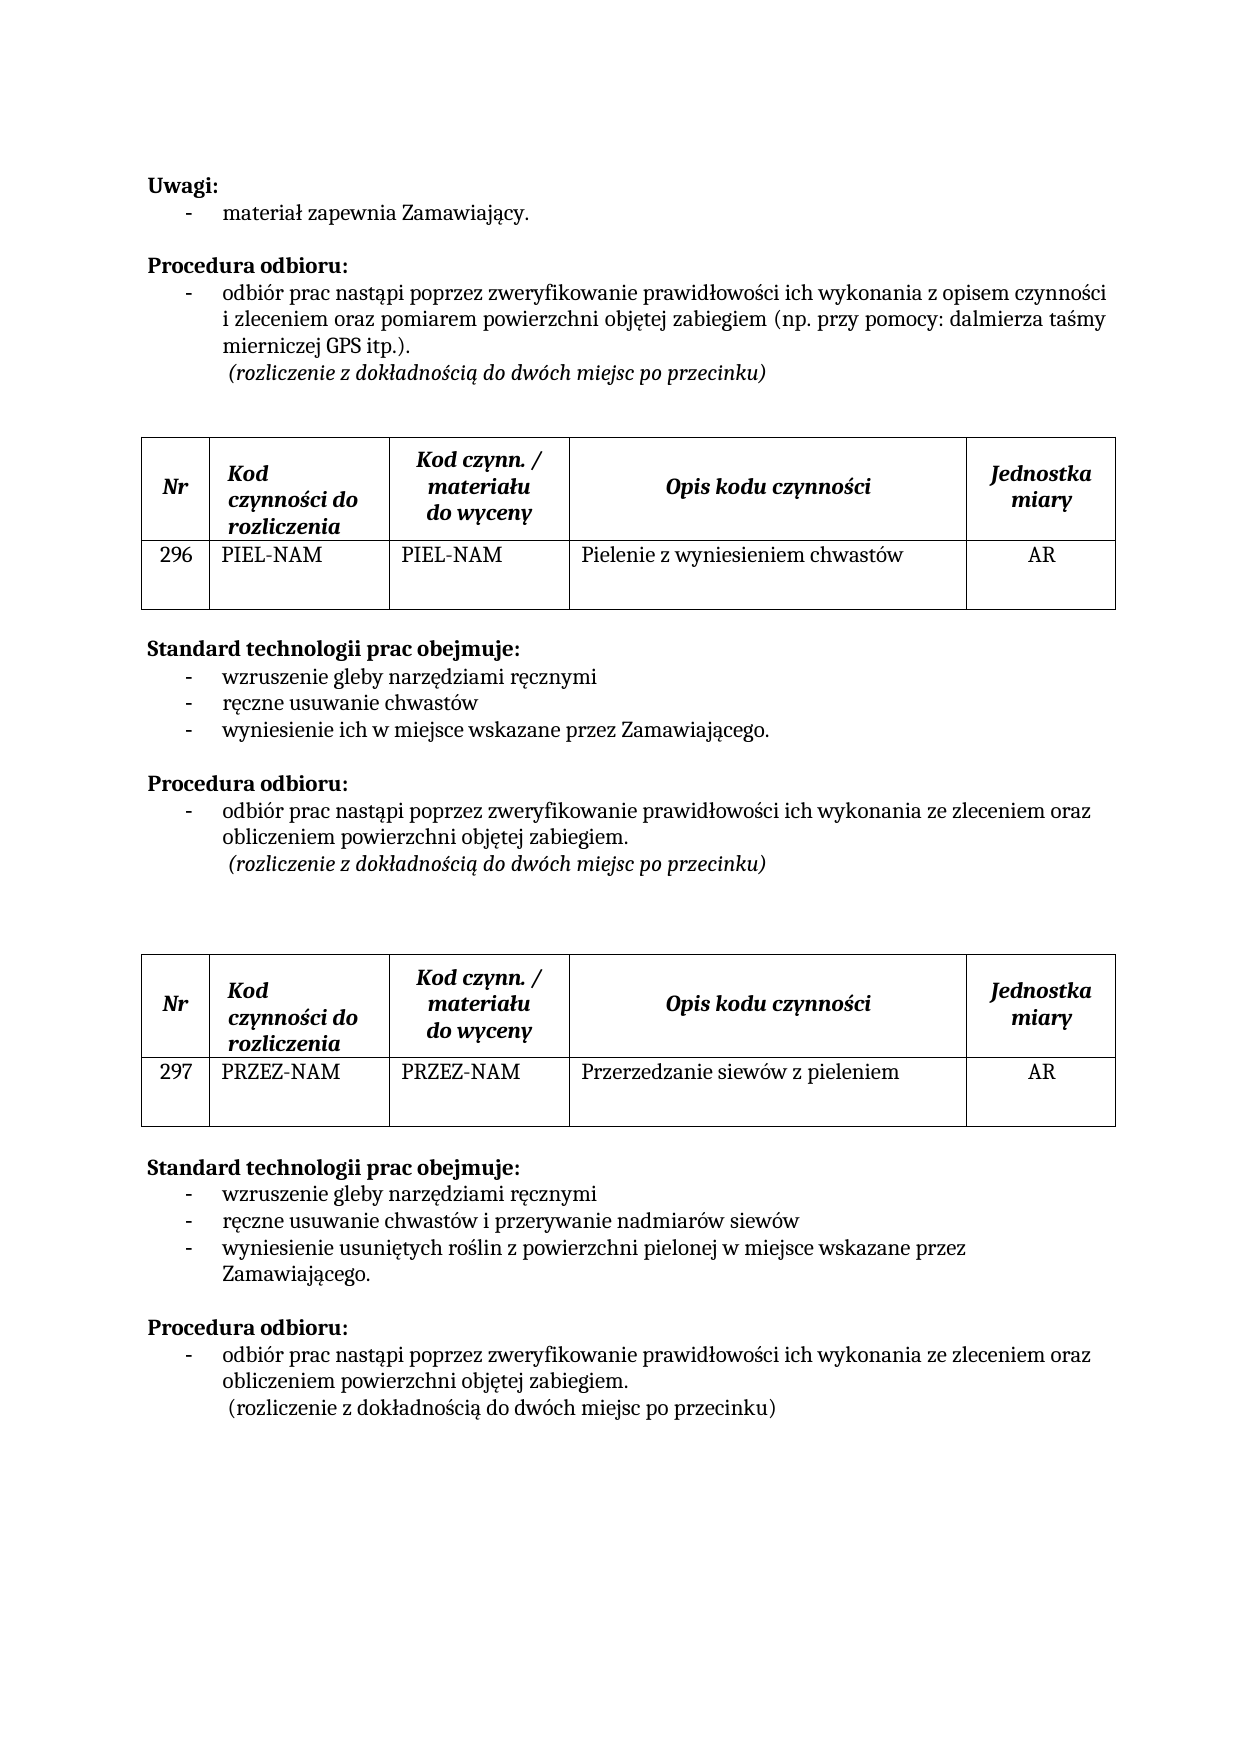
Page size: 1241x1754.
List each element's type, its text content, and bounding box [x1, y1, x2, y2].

list wyniesienie usuniętych roślin z powierzchni pielonej w miejsce wskazane przez Zamawiającego. [185, 1234, 1107, 1288]
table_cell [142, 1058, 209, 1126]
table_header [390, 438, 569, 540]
list wzruszenie gleby narzędziami ręcznymi [185, 663, 1192, 689]
text (rozliczenie z dokładnością do dwóch miejsc po przecinku) [227, 1394, 1192, 1421]
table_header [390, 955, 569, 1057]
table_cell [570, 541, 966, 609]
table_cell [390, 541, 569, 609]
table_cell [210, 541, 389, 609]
list wyniesienie ich w miejsce wskazane przez Zamawiającego. [185, 716, 1192, 743]
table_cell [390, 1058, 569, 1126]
subtitle Procedura odbioru: [147, 1314, 1192, 1341]
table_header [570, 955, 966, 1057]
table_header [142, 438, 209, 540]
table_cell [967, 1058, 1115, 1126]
subtitle Procedura odbioru: [147, 770, 1192, 797]
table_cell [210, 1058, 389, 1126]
subtitle Uwagi: [147, 173, 1192, 199]
list ręczne usuwanie chwastów [185, 689, 1192, 716]
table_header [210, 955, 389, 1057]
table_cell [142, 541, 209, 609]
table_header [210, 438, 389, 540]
subtitle Standard technologii prac obejmuje: [147, 1153, 1192, 1180]
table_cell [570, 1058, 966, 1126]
list odbiór prac nastąpi poprzez zweryfikowanie prawidłowości ich wykonania ze zleceniem oraz obliczeniem powierzchni objętej zabiegiem. [185, 1341, 1108, 1394]
list ręczne usuwanie chwastów i przerywanie nadmiarów siewów [185, 1207, 1192, 1234]
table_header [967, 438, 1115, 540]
text (rozliczenie z dokładnością do dwóch miejsc po przecinku) [227, 359, 1192, 386]
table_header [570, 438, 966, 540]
list materiał zapewnia Zamawiający. [185, 199, 1192, 226]
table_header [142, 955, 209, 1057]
list odbiór prac nastąpi poprzez zweryfikowanie prawidłowości ich wykonania z opisem czynności i zleceniem oraz pomiarem powierzchni objętej zabiegiem (np. przy pomocy: dalmierza taśmy mierniczej GPS itp.). [185, 279, 1108, 359]
list odbiór prac nastąpi poprzez zweryfikowanie prawidłowości ich wykonania ze zleceniem oraz obliczeniem powierzchni objętej zabiegiem. [185, 797, 1107, 850]
list wzruszenie gleby narzędziami ręcznymi [185, 1180, 1192, 1207]
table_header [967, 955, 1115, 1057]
text (rozliczenie z dokładnością do dwóch miejsc po przecinku) [227, 850, 1192, 877]
subtitle Standard technologii prac obejmuje: [147, 636, 1192, 663]
subtitle Procedura odbioru: [147, 252, 1192, 279]
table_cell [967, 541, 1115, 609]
